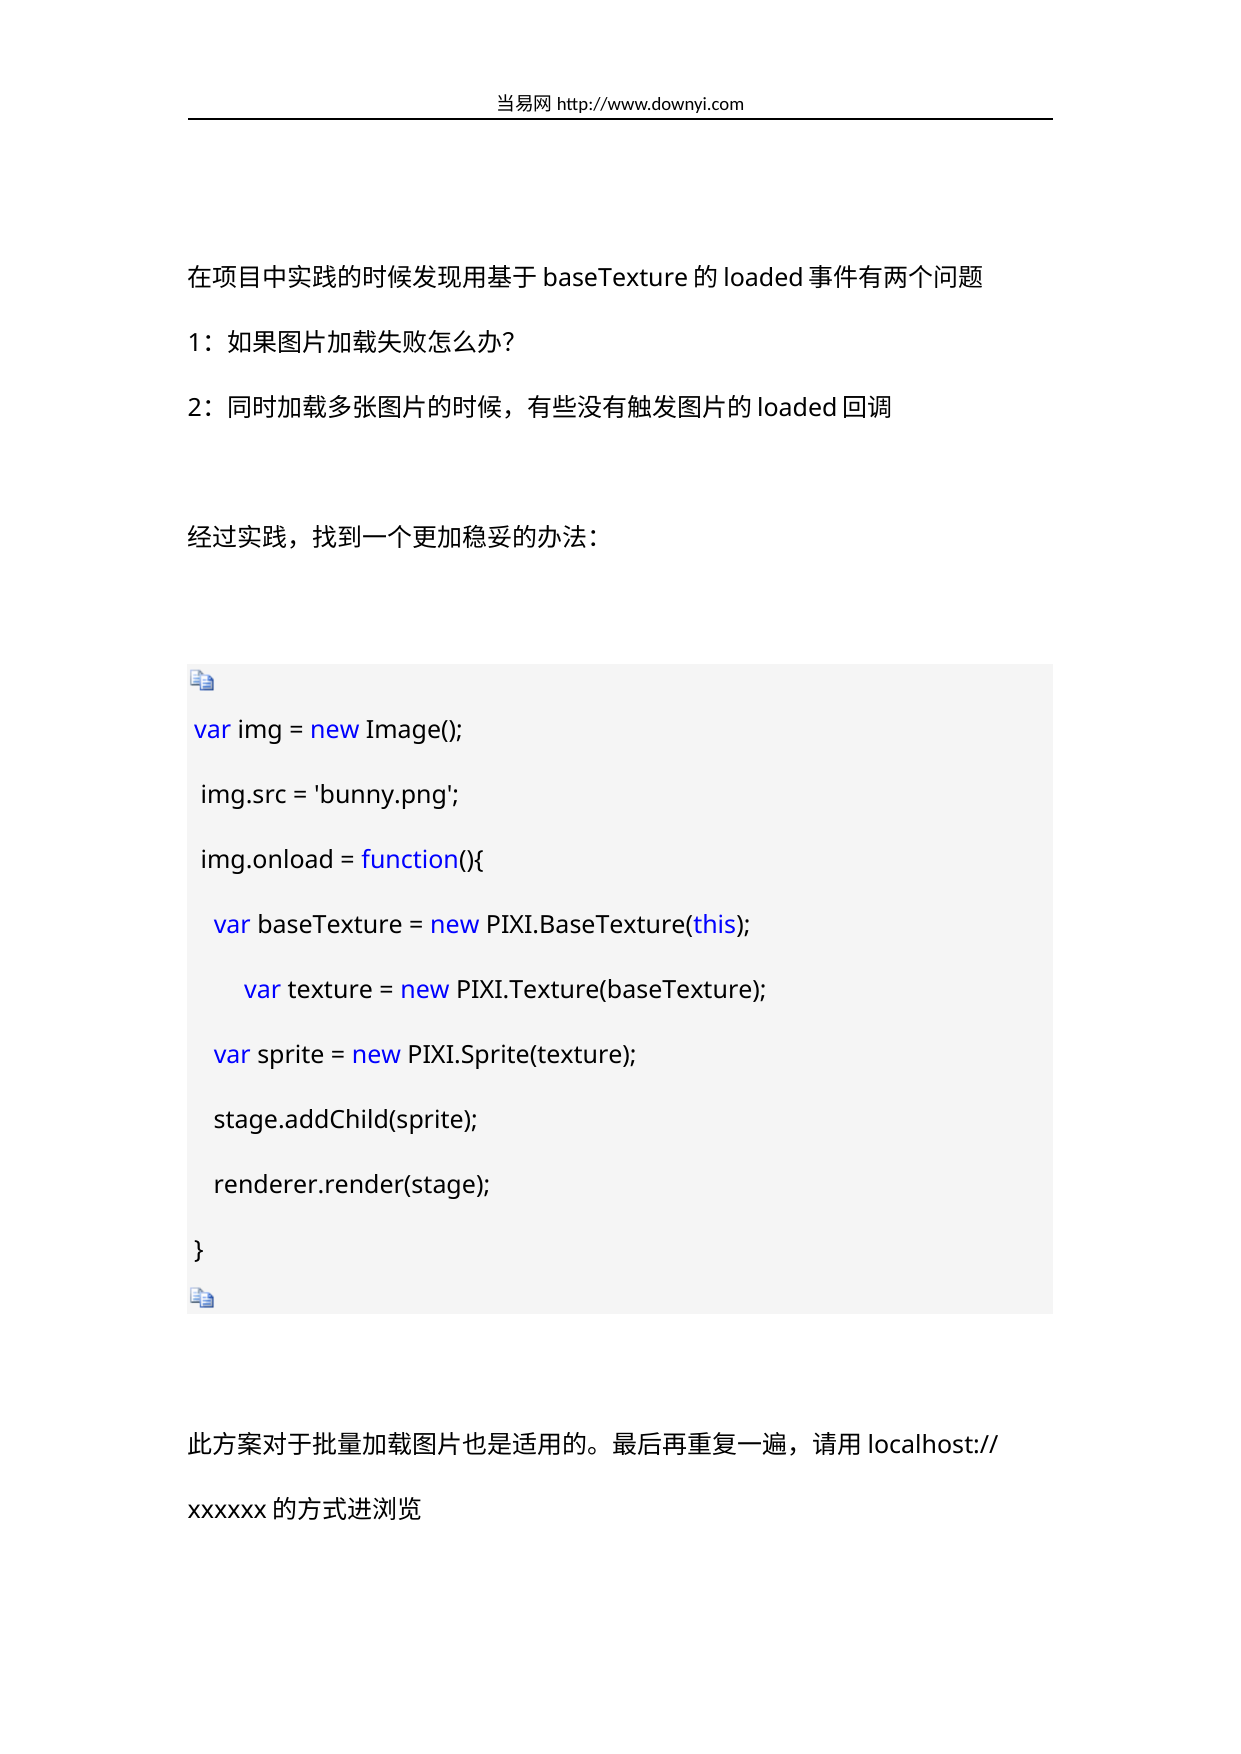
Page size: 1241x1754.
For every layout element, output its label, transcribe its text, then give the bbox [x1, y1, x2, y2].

text 在项目中实践的时候发现用基于baseTexture的loaded事件有两个问题 1：如果图片加载失败怎么办？ 2：同时加载多张图片的时候，有些没有触发图片的loaded回调 经过实践，找到一个更加稳妥的办法： [187, 243, 1053, 568]
text img.src = 'bunny.png'; [187, 761, 1053, 826]
text var img = new Image(); [187, 696, 1053, 761]
text } [187, 1216, 1053, 1281]
text 此方案对于批量加载图片也是适用的。最后再重复一遍，请用localhost://xxxxxx的方式进浏览 [187, 1410, 1053, 1540]
text img.onload = function(){ [187, 826, 1053, 891]
picture [187, 1281, 219, 1313]
text renderer.render(stage); [187, 1151, 1053, 1216]
picture [187, 663, 219, 696]
text var texture = new PIXI.Texture(baseTexture); [187, 956, 1053, 1021]
text stage.addChild(sprite); [187, 1086, 1053, 1151]
text var sprite = new PIXI.Sprite(texture); [187, 1021, 1053, 1086]
text var baseTexture = new PIXI.BaseTexture(this); [187, 891, 1053, 956]
